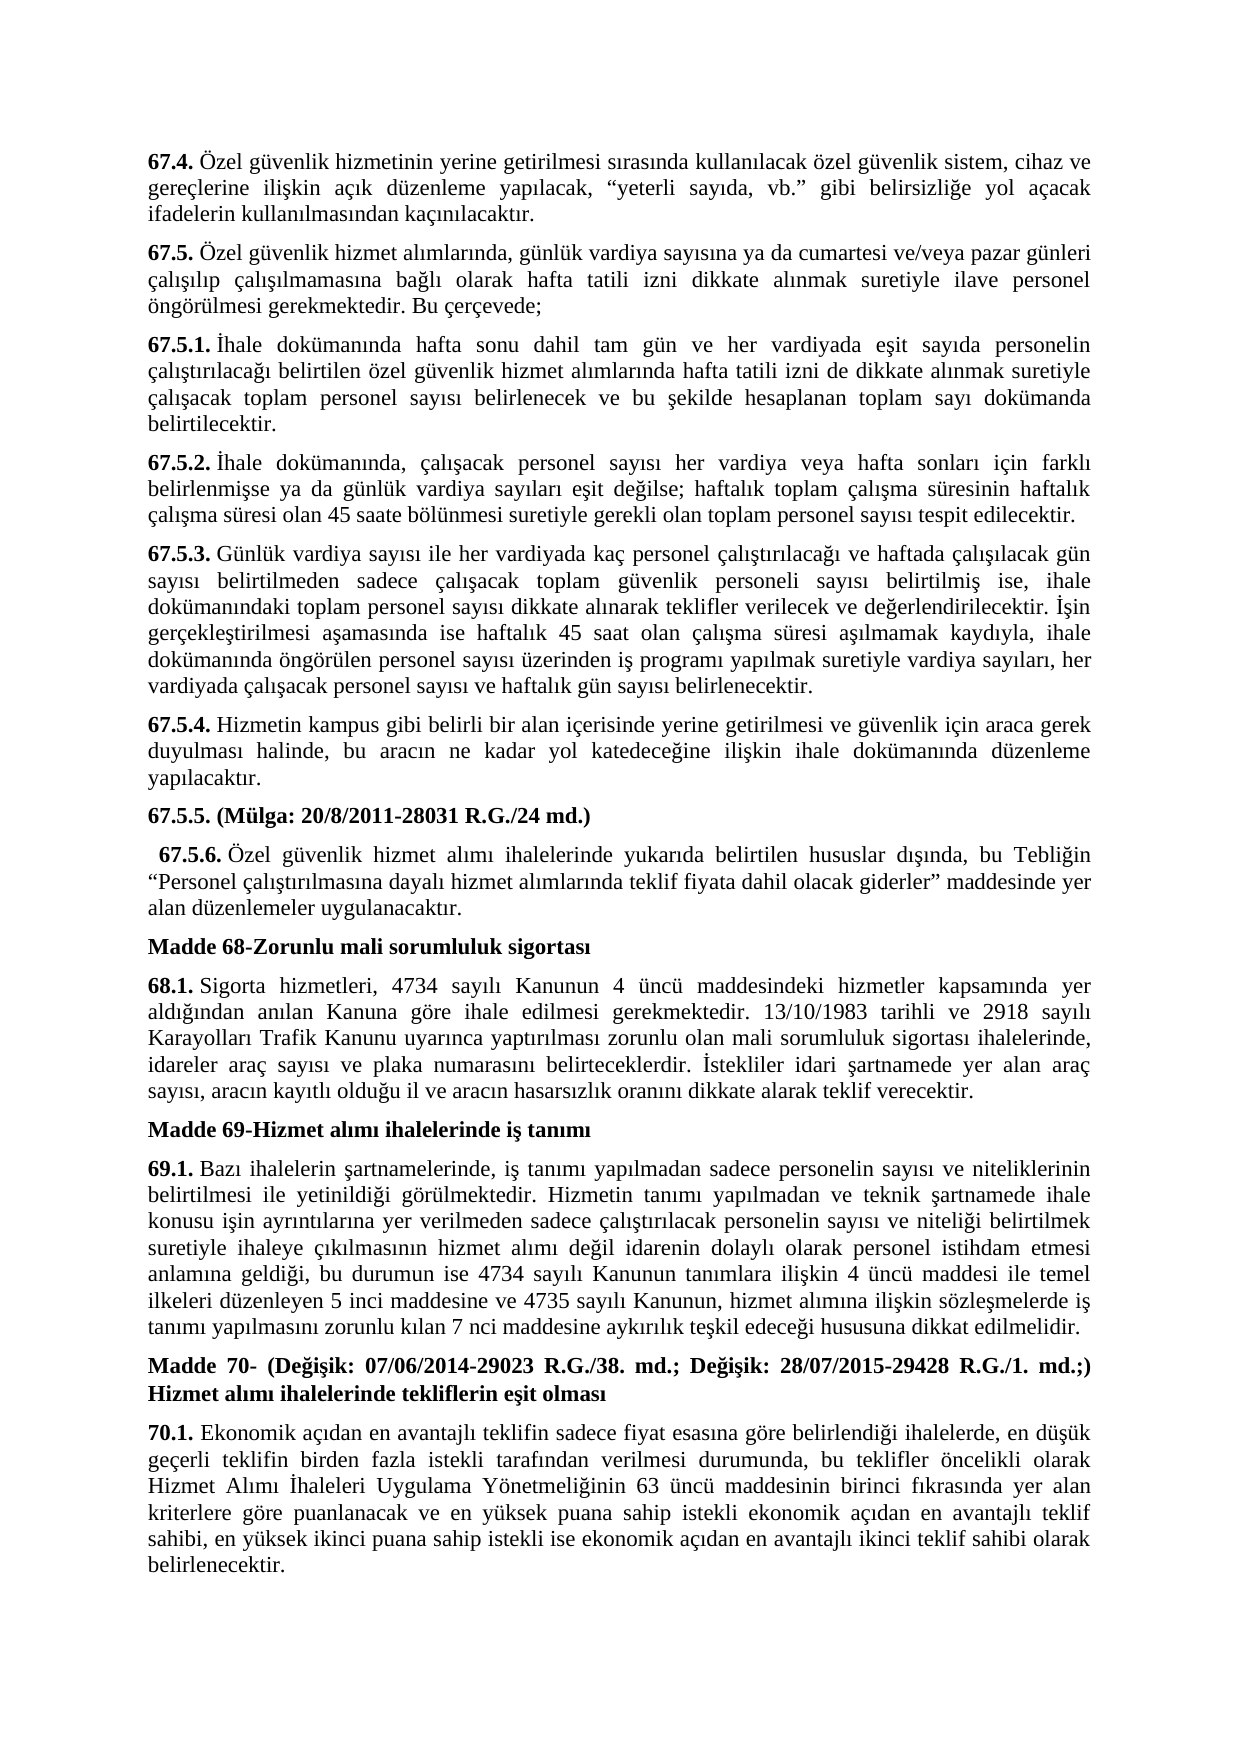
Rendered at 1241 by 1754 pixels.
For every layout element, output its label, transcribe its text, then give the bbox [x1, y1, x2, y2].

text Madde 69-Hizmet alımı ihalelerinde iş tanımı [148, 1116, 1092, 1142]
text 67.4. Özel güvenlik hizmetinin yerine getirilmesi sırasında kullanılacak özel güvenlik sistem, cihaz ve gereçlerine ilişkin açık düzenleme yapılacak, “yeterli sayıda, vb.” gibi belirsizliğe yol açacak ifadelerin kullanılmasından kaçınılacaktır. [148, 148, 1092, 227]
text 67.5.4. Hizmetin kampus gibi belirli bir alan içerisinde yerine getirilmesi ve güvenlik için araca gerek duyulması halinde, bu aracın ne kadar yol katedeceğine ilişkin ihale dokümanında düzenleme yapılacaktır. [148, 711, 1092, 790]
text 67.5.5. (Mülga: 20/8/2011-28031 R.G./24 md.) [148, 802, 1092, 829]
text 67.5.6. Özel güvenlik hizmet alımı ihalelerinde yukarıda belirtilen hususlar dışında, bu Tebliğin “Personel çalıştırılmasına dayalı hizmet alımlarında teklif fiyata dahil olacak giderler” maddesinde yer alan düzenlemeler uygulanacaktır. [148, 841, 1092, 920]
text 67.5.2. İhale dokümanında, çalışacak personel sayısı her vardiya veya hafta sonları için farklı belirlenmişse ya da günlük vardiya sayıları eşit değilse; haftalık toplam çalışma süresinin haftalık çalışma süresi olan 45 saate bölünmesi suretiyle gerekli olan toplam personel sayısı tespit edilecektir. [148, 449, 1092, 528]
text 67.5.1. İhale dokümanında hafta sonu dahil tam gün ve her vardiyada eşit sayıda personelin çalıştırılacağı belirtilen özel güvenlik hizmet alımlarında hafta tatili izni de dikkate alınmak suretiyle çalışacak toplam personel sayısı belirlenecek ve bu şekilde hesaplanan toplam sayı dokümanda belirtilecektir. [148, 331, 1092, 436]
text Madde 68-Zorunlu mali sorumluluk sigortası [148, 933, 1092, 959]
text 69.1. Bazı ihalelerin şartnamelerinde, iş tanımı yapılmadan sadece personelin sayısı ve niteliklerinin belirtilmesi ile yetinildiği görülmektedir. Hizmetin tanımı yapılmadan ve teknik şartnamede ihale konusu işin ayrıntılarına yer verilmeden sadece çalıştırılacak personelin sayısı ve niteliği belirtilmek suretiyle ihaleye çıkılmasının hizmet alımı değil idarenin dolaylı olarak personel istihdam etmesi anlamına geldiği, bu durumun ise 4734 sayılı Kanunun tanımlara ilişkin 4 üncü maddesi ile temel ilkeleri düzenleyen 5 inci maddesine ve 4735 sayılı Kanunun, hizmet alımına ilişkin sözleşmelerde iş tanımı yapılmasını zorunlu kılan 7 nci maddesine aykırılık teşkil edeceği hususuna dikkat edilmelidir. [148, 1155, 1092, 1339]
text 67.5. Özel güvenlik hizmet alımlarında, günlük vardiya sayısına ya da cumartesi ve/veya pazar günleri çalışılıp çalışılmamasına bağlı olarak hafta tatili izni dikkate alınmak suretiyle ilave personel öngörülmesi gerekmektedir. Bu çerçevede; [148, 239, 1092, 318]
text 67.5.3. Günlük vardiya sayısı ile her vardiyada kaç personel çalıştırılacağı ve haftada çalışılacak gün sayısı belirtilmeden sadece çalışacak toplam güvenlik personeli sayısı belirtilmiş ise, ihale dokümanındaki toplam personel sayısı dikkate alınarak teklifler verilecek ve değerlendirilecektir. İşin gerçekleştirilmesi aşamasında ise haftalık 45 saat olan çalışma süresi aşılmamak kaydıyla, ihale dokümanında öngörülen personel sayısı üzerinden iş programı yapılmak suretiyle vardiya sayıları, her vardiyada çalışacak personel sayısı ve haftalık gün sayısı belirlenecektir. [148, 540, 1092, 698]
text 68.1. Sigorta hizmetleri, 4734 sayılı Kanunun 4 üncü maddesindeki hizmetler kapsamında yer aldığından anılan Kanuna göre ihale edilmesi gerekmektedir. 13/10/1983 tarihli ve 2918 sayılı Karayolları Trafik Kanunu uyarınca yaptırılması zorunlu olan mali sorumluluk sigortası ihalelerinde, idareler araç sayısı ve plaka numarasını belirteceklerdir. İstekliler idari şartnamede yer alan araç sayısı, aracın kayıtlı olduğu il ve aracın hasarsızlık oranını dikkate alarak teklif verecektir. [148, 972, 1092, 1103]
text Madde 70- (Değişik: 07/06/2014-29023 R.G./38. md.; Değişik: 28/07/2015-29428 R.G./1. md.;) Hizmet alımı ihalelerinde tekliflerin eşit olması [148, 1352, 1092, 1407]
text 70.1. Ekonomik açıdan en avantajlı teklifin sadece fiyat esasına göre belirlendiği ihalelerde, en düşük geçerli teklifin birden fazla istekli tarafından verilmesi durumunda, bu teklifler öncelikli olarak Hizmet Alımı İhaleleri Uygulama Yönetmeliğinin 63 üncü maddesinin birinci fıkrasında yer alan kriterlere göre puanlanacak ve en yüksek puana sahip istekli ekonomik açıdan en avantajlı teklif sahibi, en yüksek ikinci puana sahip istekli ise ekonomik açıdan en avantajlı ikinci teklif sahibi olarak belirlenecektir. [148, 1419, 1092, 1578]
